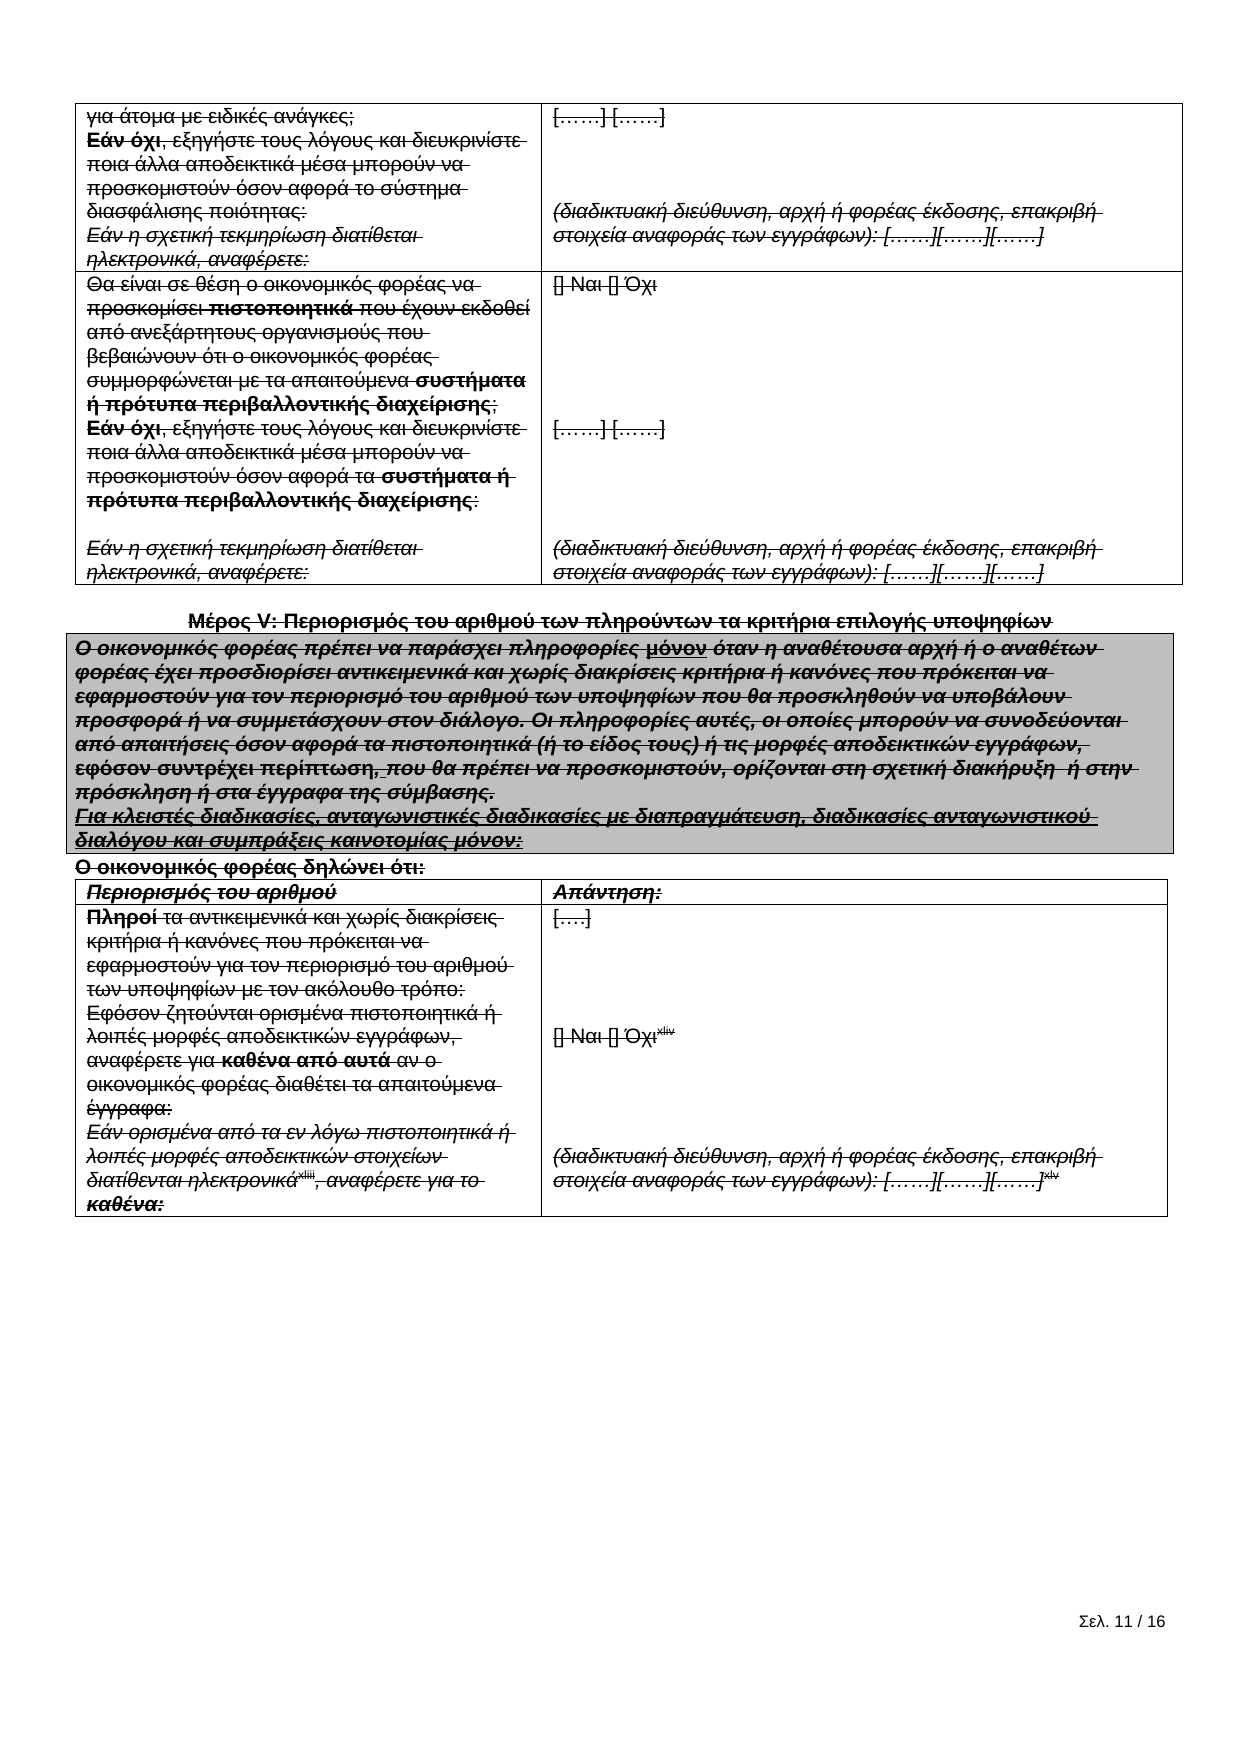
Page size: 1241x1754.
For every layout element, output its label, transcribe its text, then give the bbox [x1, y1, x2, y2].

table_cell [76, 104, 541, 271]
text Ο οικονομικός φορέας πρέπει να παράσχει πληροφορίες μόνον όταν η αναθέτουσα αρχή ή ο αναθέτων φορέας έχει προσδιορίσει αντικειμενικά και χωρίς διακρίσεις κριτήρια ή κανόνες που πρόκειται να εφαρμοστούν για τον περιορισμό του αριθμού των υποψηφίων που θα προσκληθούν να υποβάλουν προσφορά ή να συμμετάσχουν στον διάλογο. Οι πληροφορίες αυτές, οι οποίες μπορούν να συνοδεύονται από απαιτήσεις όσον αφορά τα πιστοποιητικά (ή το είδος τους) ή τις μορφές αποδεικτικών εγγράφων, εφόσον συντρέχει περίπτωση, που θα πρέπει να προσκομιστούν, ορίζονται στη σχετική διακήρυξη ή στην πρόσκληση ή στα έγγραφα της σύμβασης. [67, 634, 1173, 800]
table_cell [542, 104, 1182, 271]
table_cell Πληροί τα αντικειμενικά και χωρίς διακρίσεις κριτήρια ή κανόνες που πρόκειται να εφαρμοστούν για τον περιορισμό του αριθμού των υποψηφίων με τον ακόλουθο τρόπο: Εφόσον ζητούνται ορισμένα πιστοποιητικά ή λοιπές μορφές αποδεικτικών εγγράφων, αναφέρετε για καθένα από αυτά αν ο οικονομικός φορέας διαθέτει τα απαιτούμενα έγγραφα: Εάν ορισμένα από τα εν λόγω πιστοποιητικά ή λοιπές μορφές αποδεικτικών στοιχείων διατίθενται ηλεκτρονικά, αναφέρετε για το καθένα: [76, 905, 541, 1216]
table_header Περιορισμός του αριθμού [76, 880, 541, 903]
table_cell [] Ναι [] Όχι [……] [……] (διαδικτυακή διεύθυνση, αρχή ή φορέας έκδοσης, επακριβή στοιχεία αναφοράς των εγγράφων): [……][……][……] [542, 272, 1182, 584]
text Για κλειστές διαδικασίες, ανταγωνιστικές διαδικασίες με διαπραγμάτευση, διαδικασίες ανταγωνιστικού διαλόγου και συμπράξεις καινοτομίας μόνον: [67, 800, 1173, 853]
text Μέρος V: Περιορισμός του αριθμού των πληρούντων τα κριτήρια επιλογής υποψηφίων [75, 609, 1165, 633]
table_header Απάντηση: [542, 880, 1167, 903]
text Ο οικονομικός φορέας δηλώνει ότι: [75, 854, 1165, 878]
table_cell [….] [] Ναι [] Όχι (διαδικτυακή διεύθυνση, αρχή ή φορέας έκδοσης, επακριβή στοιχεία αναφοράς των εγγράφων): [……][……][……] [542, 905, 1167, 1216]
table_cell Θα είναι σε θέση ο οικονομικός φορέας να προσκομίσει πιστοποιητικά που έχουν εκδοθεί από ανεξάρτητους οργανισμούς που βεβαιώνουν ότι ο οικονομικός φορέας συμμορφώνεται με τα απαιτούμενα συστήματα ή πρότυπα περιβαλλοντικής διαχείρισης; Εάν όχι, εξηγήστε τους λόγους και διευκρινίστε ποια άλλα αποδεικτικά μέσα μπορούν να προσκομιστούν όσον αφορά τα συστήματα ή πρότυπα περιβαλλοντικής διαχείρισης: Εάν η σχετική τεκμηρίωση διατίθεται ηλεκτρονικά, αναφέρετε: [76, 272, 541, 584]
